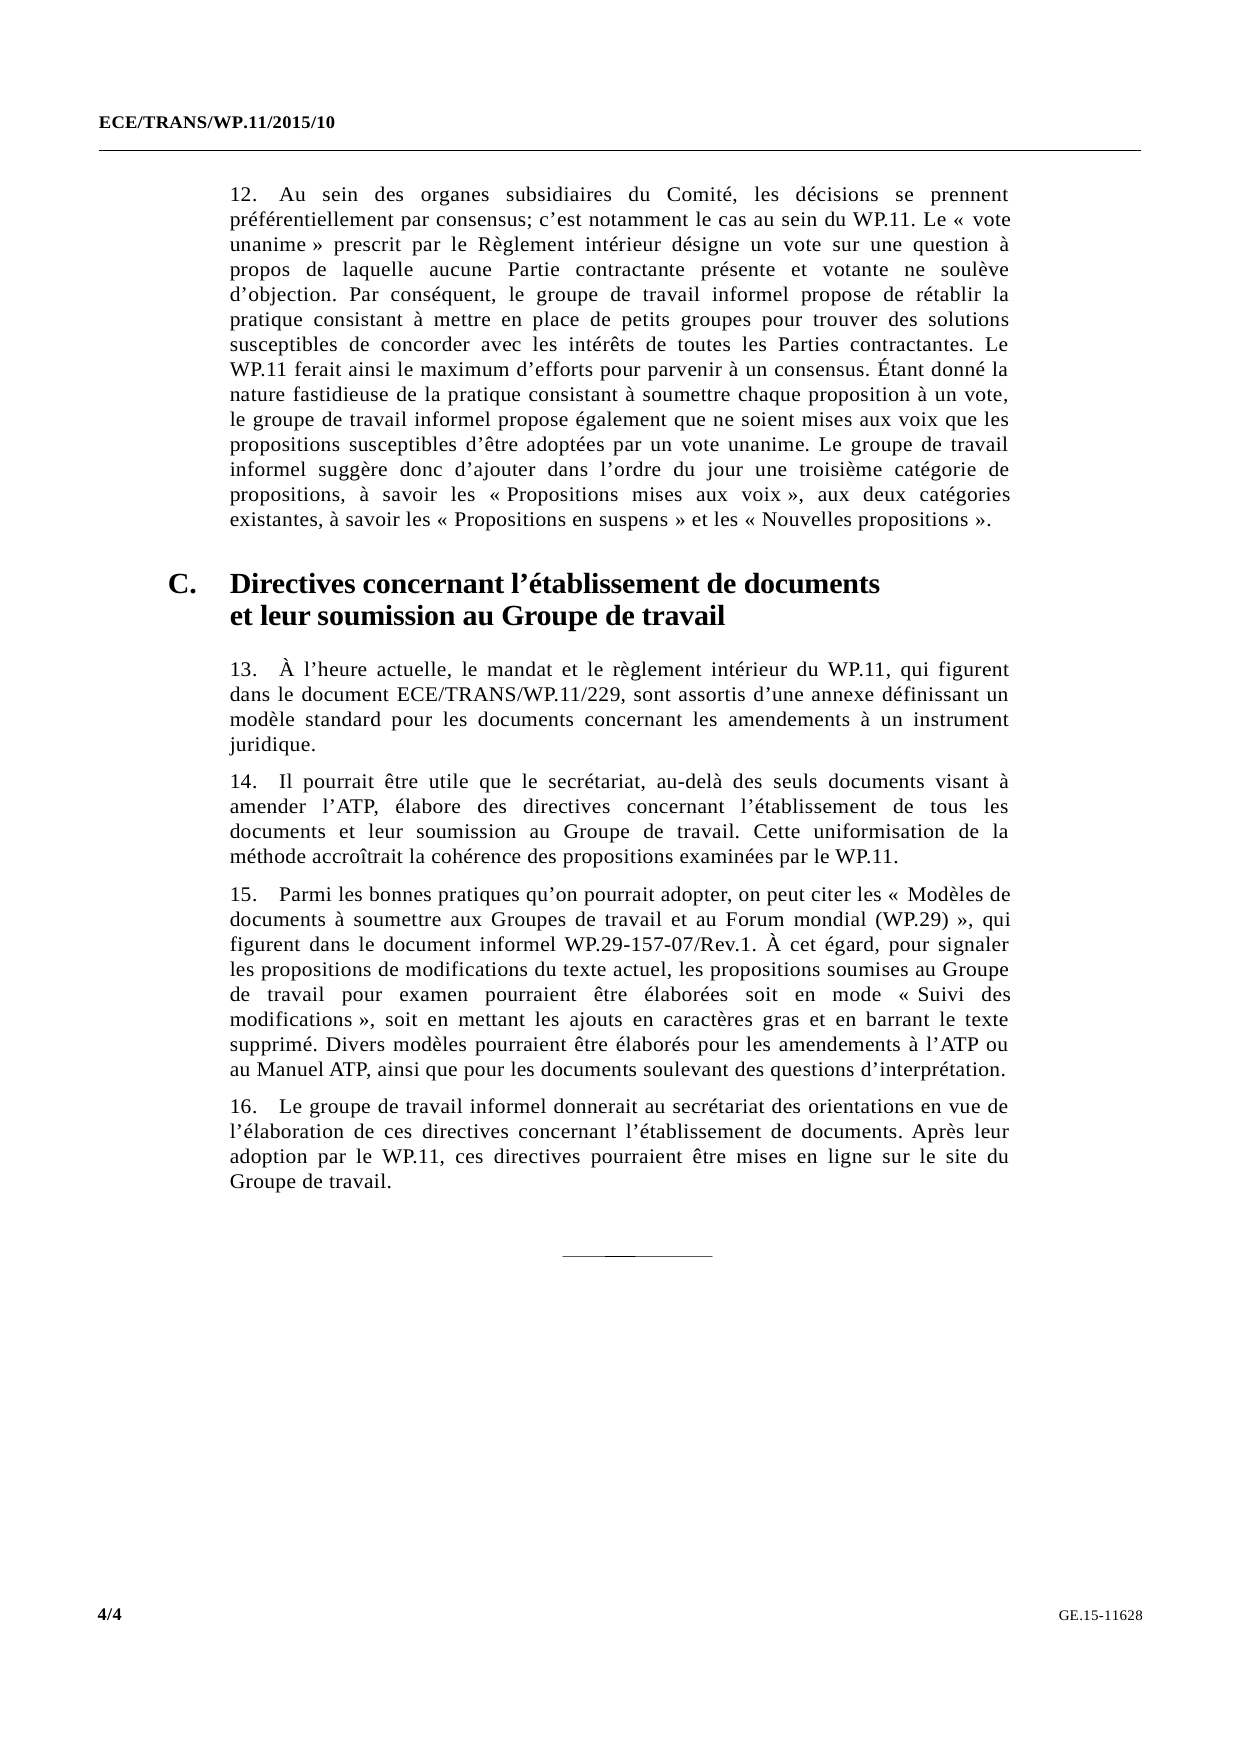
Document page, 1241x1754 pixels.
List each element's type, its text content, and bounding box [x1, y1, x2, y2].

list Parmi les bonnes pratiques qu’on pourrait adopter, on peut citer les « Modèles de documents à soumettre aux Groupes de travail et au Forum mondial (WP.29) », qui figurent dans le document informel WP.29-157-07/Rev.1. À cet égard, pour signaler les propositions de modifications du texte actuel, les propositions soumises au Groupe de travail pour examen pourraient être élaborées soit en mode « Suivi des modifications », soit en mettant les ajouts en caractères gras et en barrant le texte supprimé. Divers modèles pourraient être élaborés pour les amendements à l’ATP ou au Manuel ATP, ainsi que pour les documents soulevant des questions d’interprétation. [229, 881, 1011, 1081]
list Il pourrait être utile que le secrétariat, au-delà des seuls documents visant à amender l’ATP, élabore des directives concernant l’établissement de tous les documents et leur soumission au Groupe de travail. Cette uniformisation de la méthode accroîtrait la cohérence des propositions examinées par le WP.11. [229, 769, 1011, 869]
list Le groupe de travail informel donnerait au secrétariat des orientations en vue de l’élaboration de ces directives concernant l’établissement de documents. Après leur adoption par le WP.11, ces directives pourraient être mises en ligne sur le site du Groupe de travail. [229, 1094, 1011, 1194]
list À l’heure actuelle, le mandat et le règlement intérieur du WP.11, qui figurent dans le document ECE/TRANS/WP.11/229, sont assortis d’une annexe définissant un modèle standard pour les documents concernant les amendements à un instrument juridique. [229, 656, 1011, 756]
list Au sein des organes subsidiaires du Comité, les décisions se prennent préférentiellement par consensus; c’est notamment le cas au sein du WP.11. Le « vote unanime » prescrit par le Règlement intérieur désigne un vote sur une question à propos de laquelle aucune Partie contractante présente et votante ne soulève d’objection. Par conséquent, le groupe de travail informel propose de rétablir la pratique consistant à mettre en place de petits groupes pour trouver des solutions susceptibles de concorder avec les intérêts de toutes les Parties contractantes. Le WP.11 ferait ainsi le maximum d’efforts pour parvenir à un consensus. Étant donné la nature fastidieuse de la pratique consistant à soumettre chaque proposition à un vote, le groupe de travail informel propose également que ne soient mises aux voix que les propositions susceptibles d’être adoptées par un vote unanime. Le groupe de travail informel suggère donc d’ajouter dans l’ordre du jour une troisième catégorie de propositions, à savoir les « Propositions mises aux voix », aux deux catégories existantes, à savoir les « Propositions en suspens » et les « Nouvelles propositions ». [229, 181, 1011, 531]
text C. Directives concernant l’établissement de documents et leur soumission au Groupe de travail [97, 569, 1011, 631]
